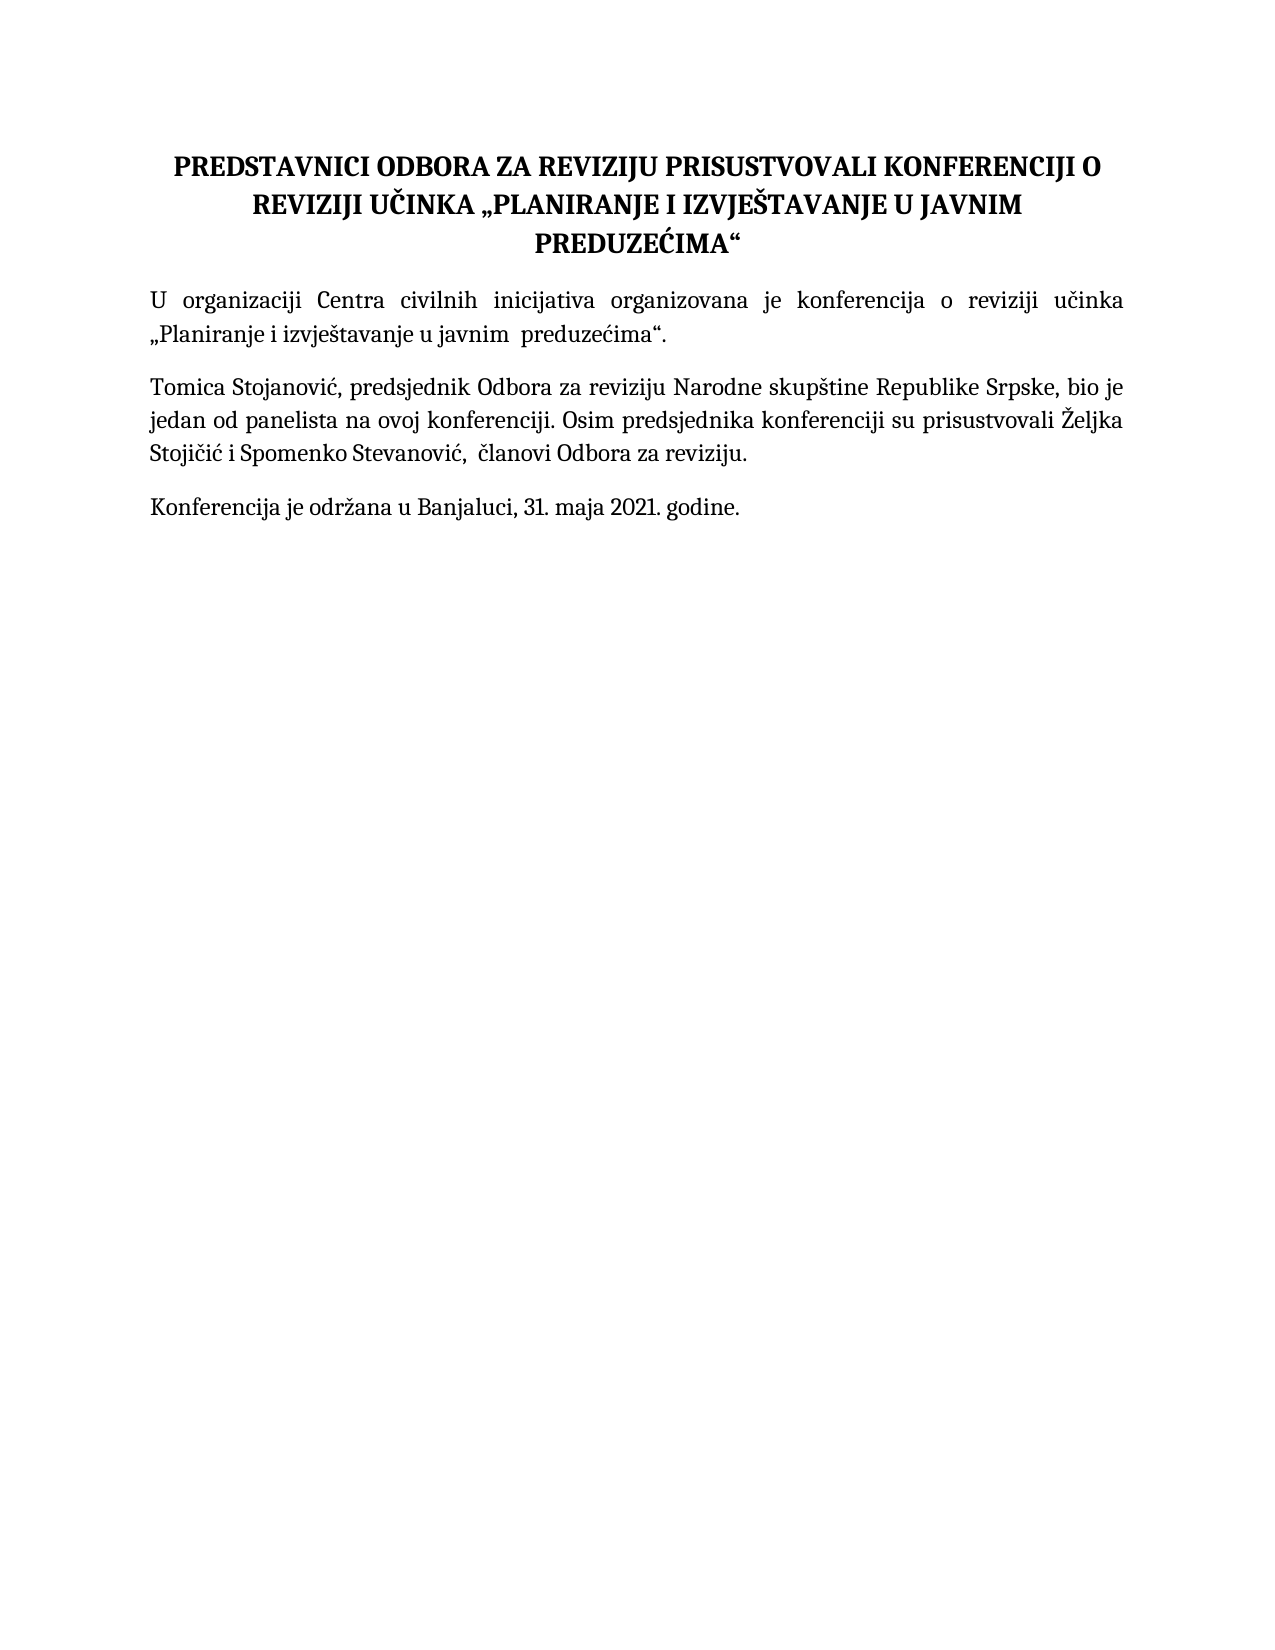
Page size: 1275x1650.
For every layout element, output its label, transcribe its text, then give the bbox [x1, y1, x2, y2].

text U organizaciji Centra civilnih inicijativa organizovana je konferencija o reviziji učinka „Planiranje i izvještavanje u javnim preduzećima“. [150, 286, 1125, 348]
text PREDSTAVNICI ODBORA ZA REVIZIJU PRISUSTVOVALI KONFERENCIJI O REVIZIJI UČINKA „PLANIRANJE I IZVJEŠTAVANJE U JAVNIM PREDUZEĆIMA“ [150, 150, 1125, 261]
text Konferencija je održana u Banjaluci, 31. maja 2021. godine. [150, 493, 1125, 522]
text Tomica Stojanović, predsjednik Odbora za reviziju Narodne skupštine Republike Srpske, bio je jedan od panelista na ovoj konferenciji. Osim predsjednika konferenciji su prisustvovali Željka Stojičić i Spomenko Stevanović, članovi Odbora za reviziju. [150, 373, 1125, 468]
